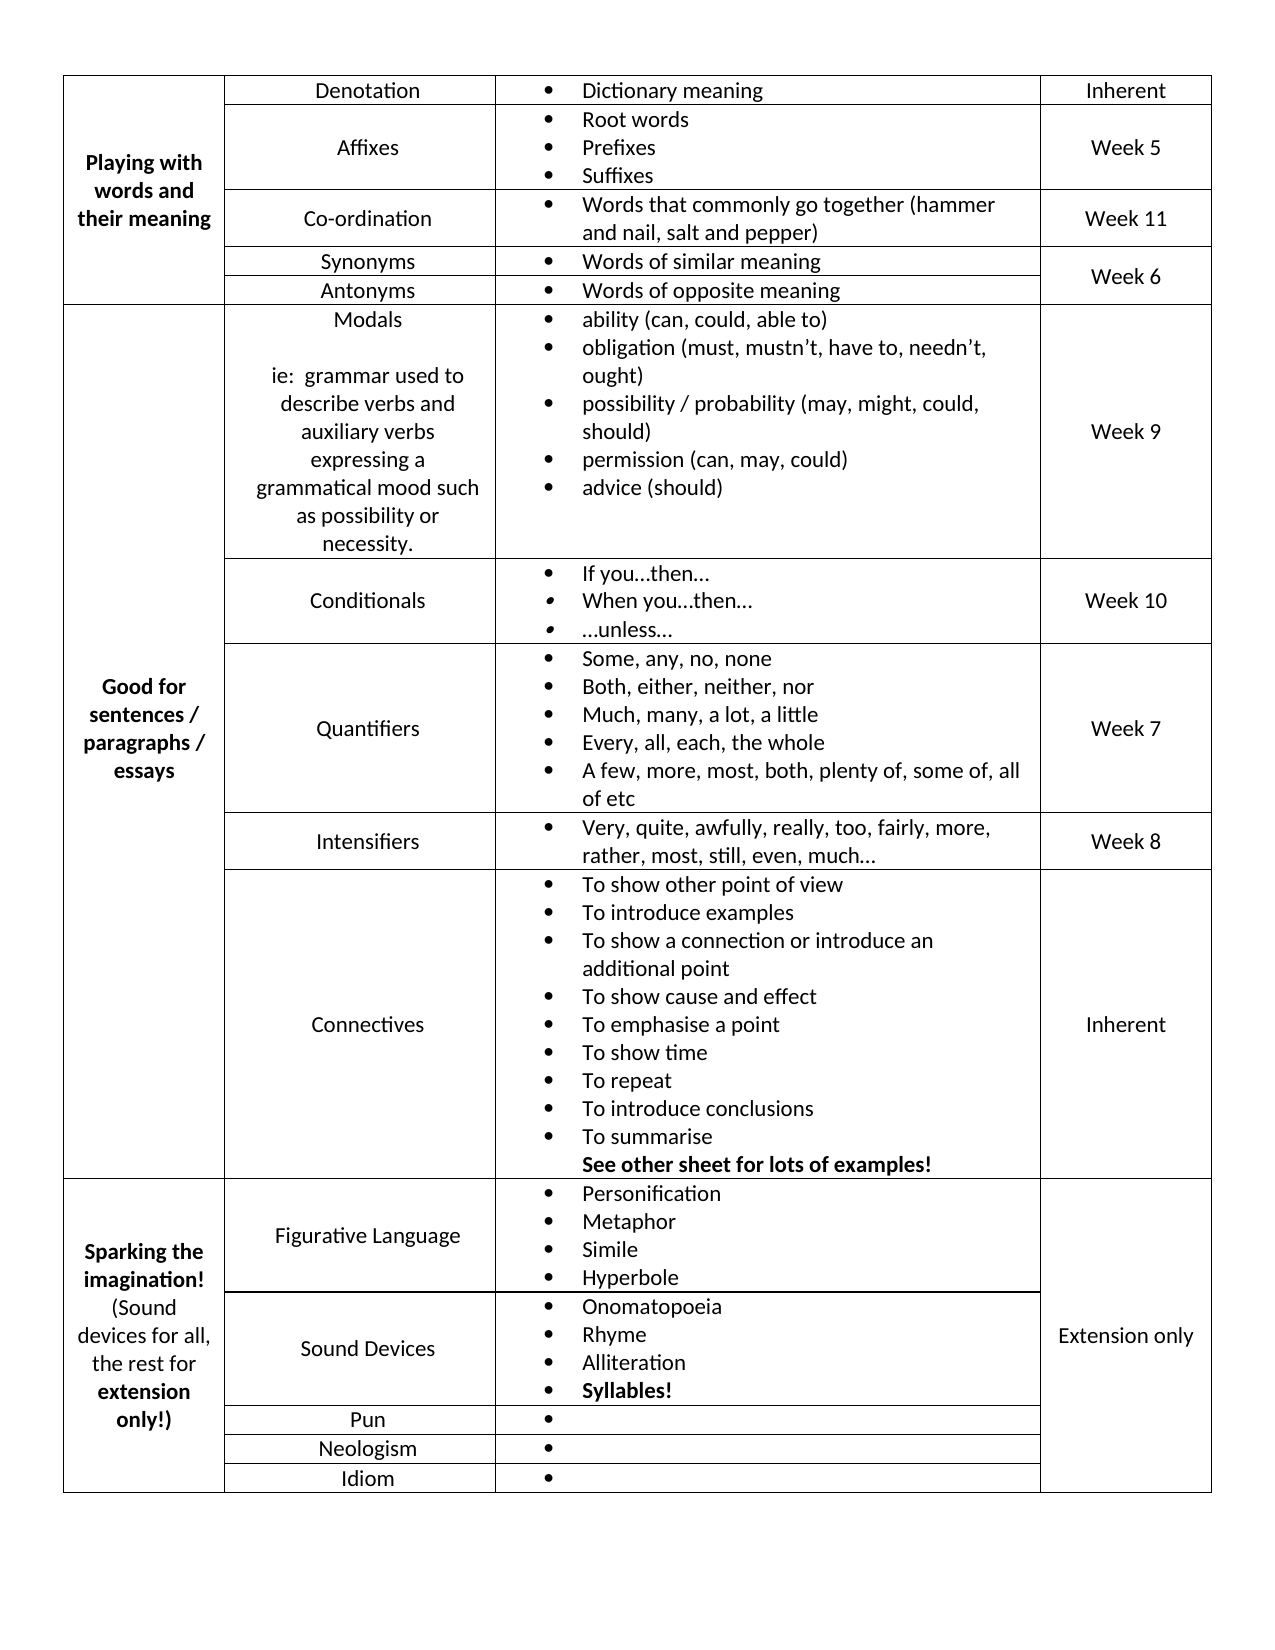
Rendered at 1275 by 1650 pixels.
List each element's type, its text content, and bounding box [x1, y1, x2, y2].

table_cell Figurative Language [225, 1179, 495, 1291]
table_cell ability (can, could, able to) obligation (must, mustn’t, have to, needn’t, ought) possibility / probability (may, might, could, should) permission (can, may, could) advice (should) [496, 305, 1040, 558]
table_cell Root words Prefixes Suffixes [496, 105, 1040, 189]
table_cell Week 6 [1041, 247, 1211, 304]
table_cell Week 8 [1041, 813, 1211, 869]
table_cell Some, any, no, none Both, either, neither, nor Much, many, a lot, a little Every, all, each, the whole A few, more, most, both, plenty of, some of, all of etc [496, 644, 1040, 812]
table_header Dictionary meaning [496, 76, 1040, 104]
table_cell [496, 1435, 1040, 1463]
table_cell Connectives [225, 870, 495, 1178]
table_cell Very, quite, awfully, really, too, fairly, more, rather, most, still, even, much… [496, 813, 1040, 869]
table_cell Words that commonly go together (hammer and nail, salt and pepper) [496, 190, 1040, 246]
table_cell Extension only [1041, 1179, 1211, 1492]
table_header Playing with words and their meaning [64, 76, 224, 304]
table_cell Quantifiers [225, 644, 495, 812]
table_cell Good for sentences / paragraphs / essays [64, 305, 224, 1178]
table_cell Antonyms [225, 276, 495, 304]
table_cell Idiom [225, 1464, 495, 1492]
table_cell Neologism [225, 1435, 495, 1463]
table_cell Week 7 [1041, 644, 1211, 812]
table_cell If you…then… When you…then… …unless… [496, 559, 1040, 643]
table_cell Words of opposite meaning [496, 276, 1040, 304]
table_cell Onomatopoeia Rhyme Alliteration Syllables! [496, 1293, 1040, 1404]
table_cell Pun [225, 1406, 495, 1433]
table_cell Modals ie: grammar used to describe verbs and auxiliary verbs expressing a grammatical mood such as possibility or necessity. [225, 305, 495, 558]
table_cell Week 10 [1041, 559, 1211, 643]
table_cell [496, 1406, 1040, 1433]
table_cell Week 9 [1041, 305, 1211, 558]
table_header Denotation [225, 76, 495, 104]
table_cell Week 5 [1041, 105, 1211, 189]
table_cell To show other point of view To introduce examples To show a connection or introduce an additional point To show cause and effect To emphasise a point To show time To repeat To introduce conclusions To summarise See other sheet for lots of examples! [496, 870, 1040, 1178]
table_header Inherent [1041, 76, 1211, 104]
table_cell [496, 1464, 1040, 1492]
table_cell Affixes [225, 105, 495, 189]
table_cell Week 11 [1041, 190, 1211, 246]
table_cell Synonyms [225, 247, 495, 275]
table_cell Conditionals [225, 559, 495, 643]
table_cell Personification Metaphor Simile Hyperbole [496, 1179, 1040, 1291]
table_cell Intensifiers [225, 813, 495, 869]
table_cell Sparking the imagination! (Sound devices for all, the rest for extension only!) [64, 1179, 224, 1492]
table_cell Words of similar meaning [496, 247, 1040, 275]
table_cell Sound Devices [225, 1293, 495, 1404]
table_cell Inherent [1041, 870, 1211, 1178]
table_cell Co-ordination [225, 190, 495, 246]
